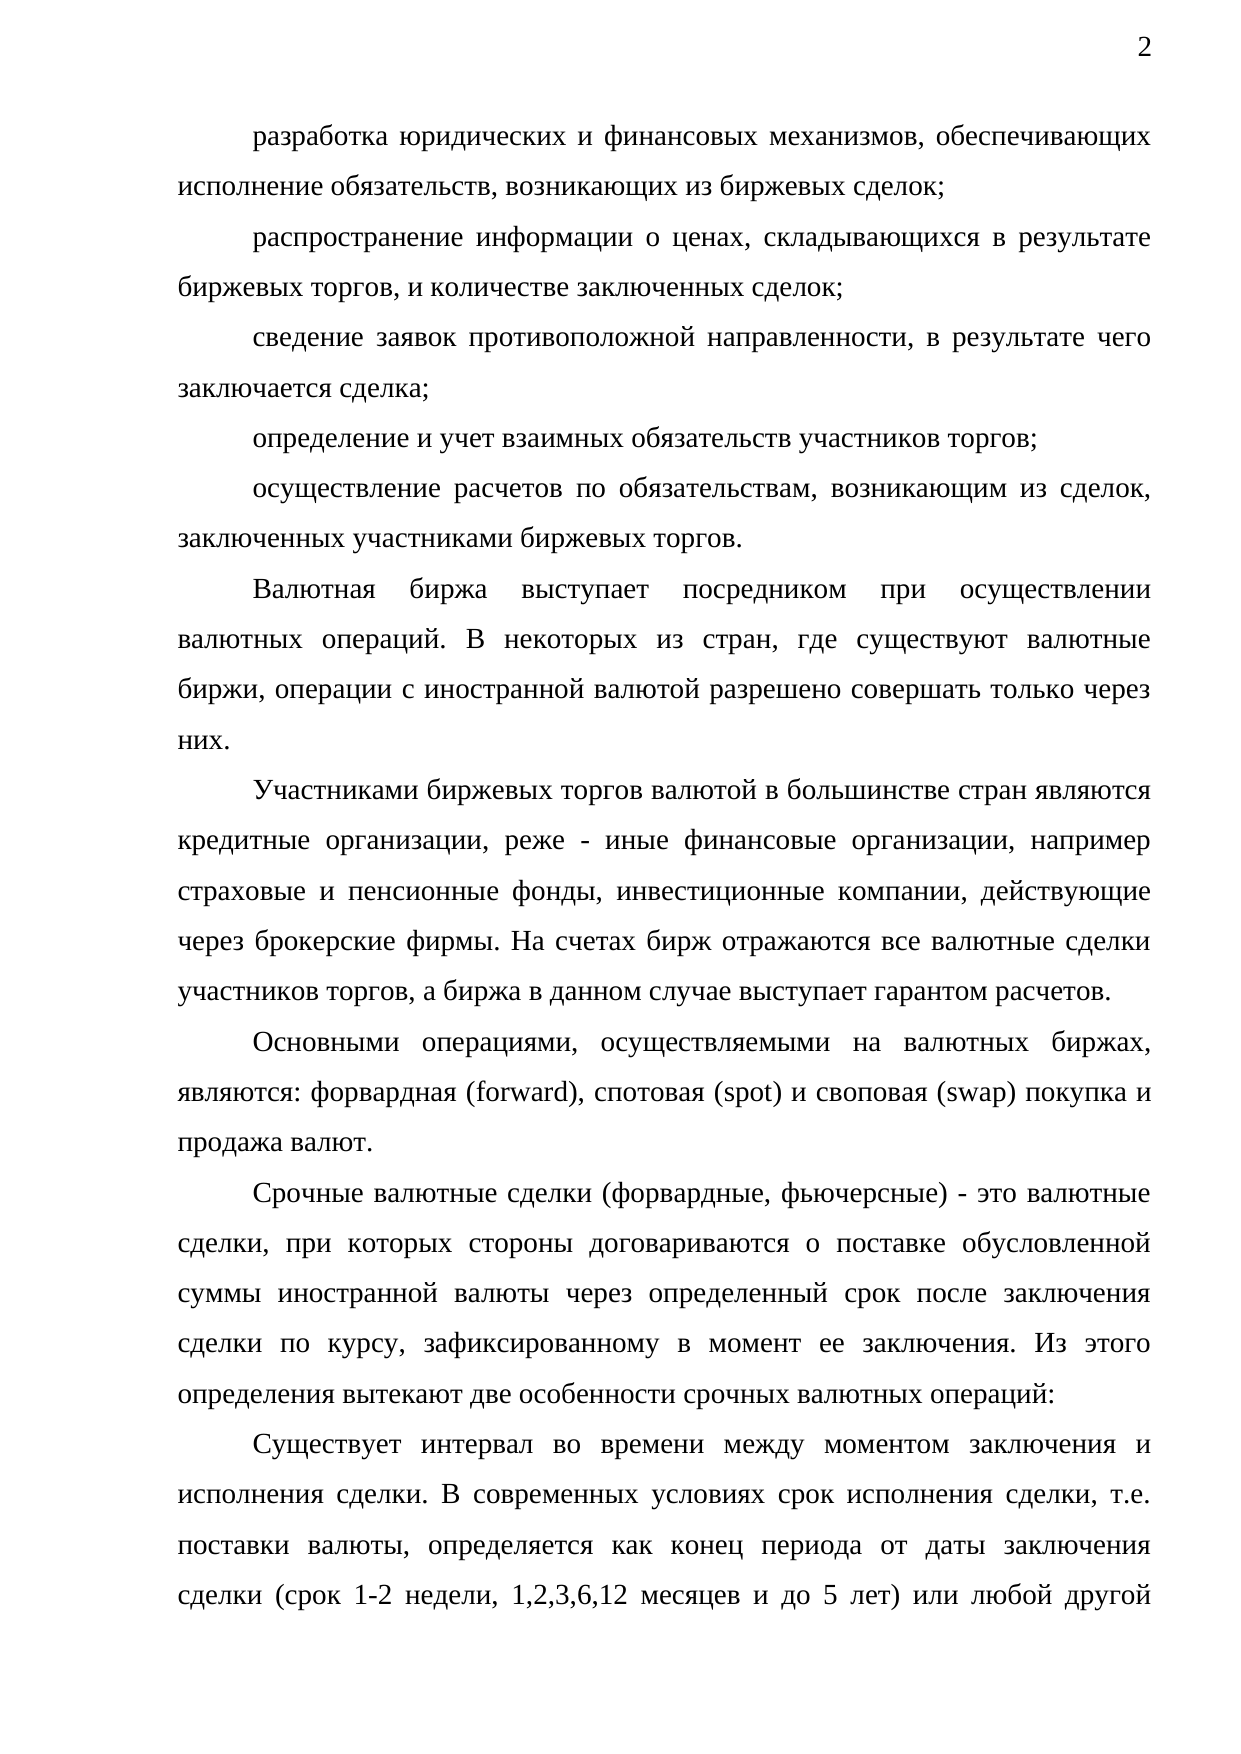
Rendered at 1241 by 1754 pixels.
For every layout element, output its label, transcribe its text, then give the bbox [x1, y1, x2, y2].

text осуществление расчетов по обязательствам, возникающим из сделок, заключенных участниками биржевых торгов. [177, 470, 1152, 554]
text разработка юридических и финансовых механизмов, обеспечивающих исполнение обязательств, возникающих из биржевых сделок; [177, 118, 1152, 202]
text Валютная биржа выступает посредником при осуществлении валютных операций. В некоторых из стран, где существуют валютные биржи, операции с иностранной валютой разрешено совершать только через них. [177, 571, 1152, 755]
text Основными операциями, осуществляемыми на валютных биржах, являются: форвардная (forward), спотовая (spot) и своповая (swap) покупка и продажа валют. [177, 1024, 1152, 1158]
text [177, 1426, 1152, 1611]
text определение и учет взаимных обязательств участников торгов; [177, 420, 1152, 453]
text сведение заявок противоположной направленности, в результате чего заключается сделка; [177, 319, 1152, 403]
text распространение информации о ценах, складывающихся в результате биржевых торгов, и количестве заключенных сделок; [177, 219, 1152, 303]
text Участниками биржевых торгов валютой в большинстве стран являются кредитные организации, реже - иные финансовые организации, например страховые и пенсионные фонды, инвестиционные компании, действующие через брокерские фирмы. На счетах бирж отражаются все валютные сделки участников торгов, а биржа в данном случае выступает гарантом расчетов. [177, 772, 1152, 1007]
text Срочные валютные сделки (форвардные, фьючерсные) - это валютные сделки, при которых стороны договариваются о поставке обусловленной суммы иностранной валюты через определенный срок после заключения сделки по курсу, зафиксированному в момент ее заключения. Из этого определения вытекают две особенности срочных валютных операций: [177, 1175, 1152, 1409]
